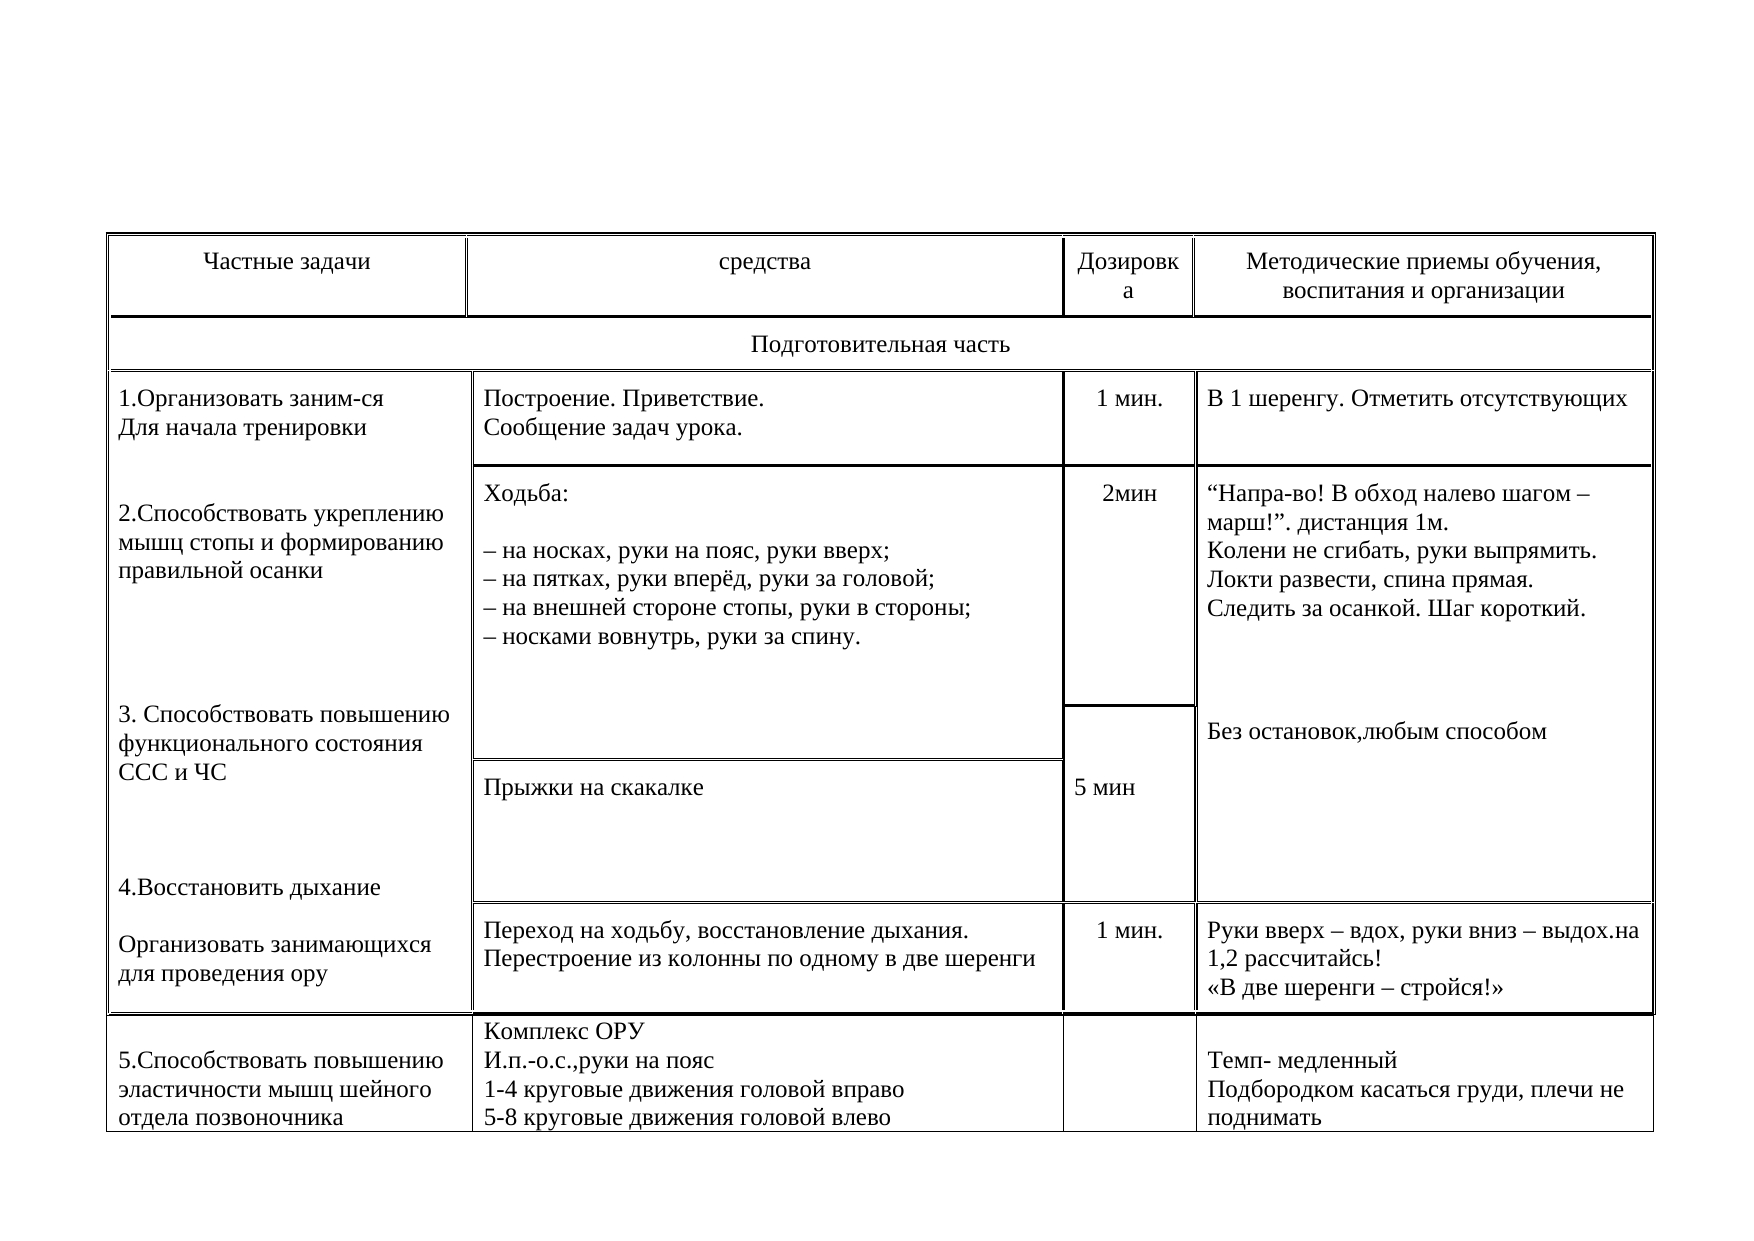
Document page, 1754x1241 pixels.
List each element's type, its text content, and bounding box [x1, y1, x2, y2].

table_cell 2мин [1065, 467, 1194, 704]
table_header 5.Способствовать повышению эластичности мышц шейного отдела позвоночника [107, 1016, 472, 1131]
table_header Методические приемы обучения, воспитания и организации [1194, 236, 1652, 315]
table_cell Переход на ходьбу, восстановление дыхания. Перестроение из колонны по одному в две шеренги [473, 904, 1063, 1012]
table_header Частные задачи [109, 236, 467, 315]
table_header Темп- медленный Подбородком касаться груди, плечи не поднимать [1197, 1016, 1653, 1131]
table_cell Подготовительная часть [109, 315, 1652, 369]
table_header [1064, 1016, 1196, 1131]
table_header Дозировка [1063, 236, 1193, 315]
table_cell Ходьба: – на носках, руки на пояс, руки вверх; – на пятках, руки вперёд, руки за головой; – на внешней стороне стопы, руки в стороны; – носками вовнутрь, руки за спину. [474, 467, 1062, 758]
table_cell 1 мин. [1065, 372, 1194, 464]
table_cell [1065, 707, 1194, 758]
table_cell Прыжки на скакалке [474, 761, 1062, 901]
table_cell 1.Организовать заним-ся Для начала тренировки 2.Способствовать укреплению мышц стопы и формированию правильной осанки 3. Способствовать повышению функционального состояния ССС и ЧС 4.Восстановить дыхание Организовать занимающихся для проведения ору [107, 369, 472, 1012]
table_cell 5 мин [1065, 758, 1194, 901]
table_cell Построение. Приветствие. Сообщение задач урока. [474, 372, 1062, 464]
table_header Комплекс ОРУ И.п.-о.с.,руки на пояс 1-4 круговые движения головой вправо 5-8 круговые движения головой влево [473, 1016, 1063, 1131]
table_cell Руки вверх – вдох, руки вниз – выдох.на 1,2 рассчитайсь! «В две шеренги – стройся!» [1196, 901, 1654, 1012]
table_header средства [467, 234, 1063, 315]
table_cell В 1 шеренгу. Отметить отсутствующих [1196, 369, 1654, 464]
table_cell 1 мин. [1063, 902, 1196, 1012]
table_cell “Напра-во! В обход налево шагом – марш!”. дистанция 1м. Колени не сгибать, руки выпрямить. Локти развести, спина прямая. Следить за осанкой. Шаг короткий. Без остановок,любым способом [1198, 464, 1652, 901]
